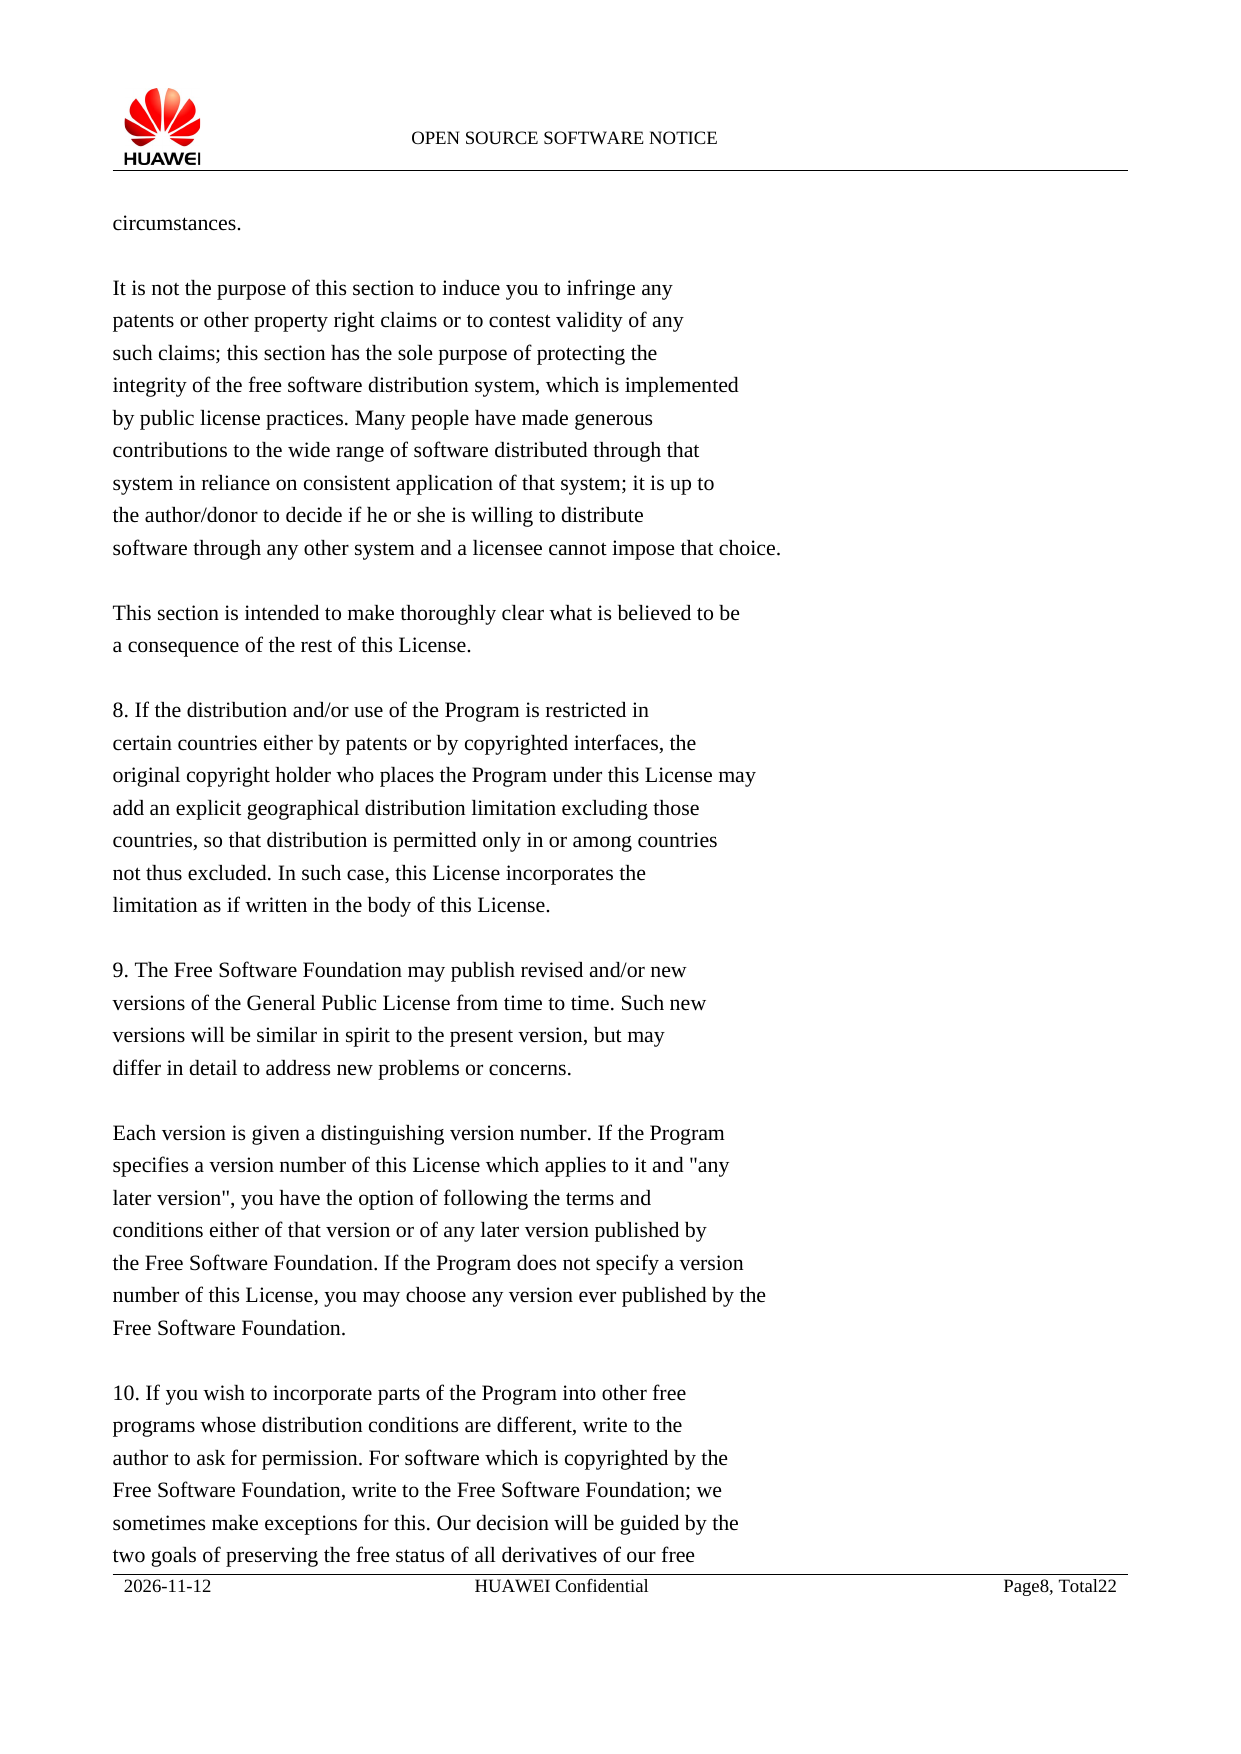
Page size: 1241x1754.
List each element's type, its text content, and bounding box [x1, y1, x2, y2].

text It is not the purpose of this section to induce you to infringe any [112, 271, 1128, 304]
text This section is intended to make thoroughly clear what is believed to be [112, 596, 1128, 629]
text versions of the General Public License from time to time. Such new [112, 986, 1128, 1019]
text circumstances. [112, 206, 1128, 239]
text by public license practices. Many people have made generous [112, 401, 1128, 434]
text countries, so that distribution is permitted only in or among countries [112, 824, 1128, 856]
text contributions to the wide range of software distributed through that [112, 434, 1128, 466]
text 9. The Free Software Foundation may publish revised and/or new [112, 954, 1128, 986]
text software through any other system and a licensee cannot impose that choice. [112, 531, 1128, 564]
text certain countries either by patents or by copyrighted interfaces, the [112, 726, 1128, 759]
text author to ask for permission. For software which is copyrighted by the [112, 1441, 1128, 1474]
text add an explicit geographical distribution limitation excluding those [112, 791, 1128, 824]
text 8. If the distribution and/or use of the Program is restricted in [112, 694, 1128, 726]
text integrity of the free software distribution system, which is implemented [112, 369, 1128, 401]
text two goals of preserving the free status of all derivatives of our free [112, 1539, 1128, 1571]
text later version", you have the option of following the terms and [112, 1181, 1128, 1214]
text the author/donor to decide if he or she is willing to distribute [112, 499, 1128, 531]
text number of this License, you may choose any version ever published by the [112, 1279, 1128, 1311]
text programs whose distribution conditions are different, write to the [112, 1409, 1128, 1441]
text not thus excluded. In such case, this License incorporates the [112, 856, 1128, 889]
text conditions either of that version or of any later version published by [112, 1214, 1128, 1246]
text 10. If you wish to incorporate parts of the Program into other free [112, 1376, 1128, 1409]
text patents or other property right claims or to contest validity of any [112, 304, 1128, 336]
text Each version is given a distinguishing version number. If the Program [112, 1116, 1128, 1149]
text differ in detail to address new problems or concerns. [112, 1051, 1128, 1084]
text sometimes make exceptions for this. Our decision will be guided by the [112, 1506, 1128, 1539]
text system in reliance on consistent application of that system; it is up to [112, 466, 1128, 499]
text original copyright holder who places the Program under this License may [112, 759, 1128, 791]
text limitation as if written in the body of this License. [112, 889, 1128, 921]
text Free Software Foundation. [112, 1311, 1128, 1344]
text a consequence of the rest of this License. [112, 629, 1128, 661]
text versions will be similar in spirit to the present version, but may [112, 1019, 1128, 1051]
text such claims; this section has the sole purpose of protecting the [112, 336, 1128, 369]
text Free Software Foundation, write to the Free Software Foundation; we [112, 1474, 1128, 1506]
text specifies a version number of this License which applies to it and "any [112, 1149, 1128, 1181]
picture [124, 88, 201, 165]
text the Free Software Foundation. If the Program does not specify a version [112, 1246, 1128, 1279]
